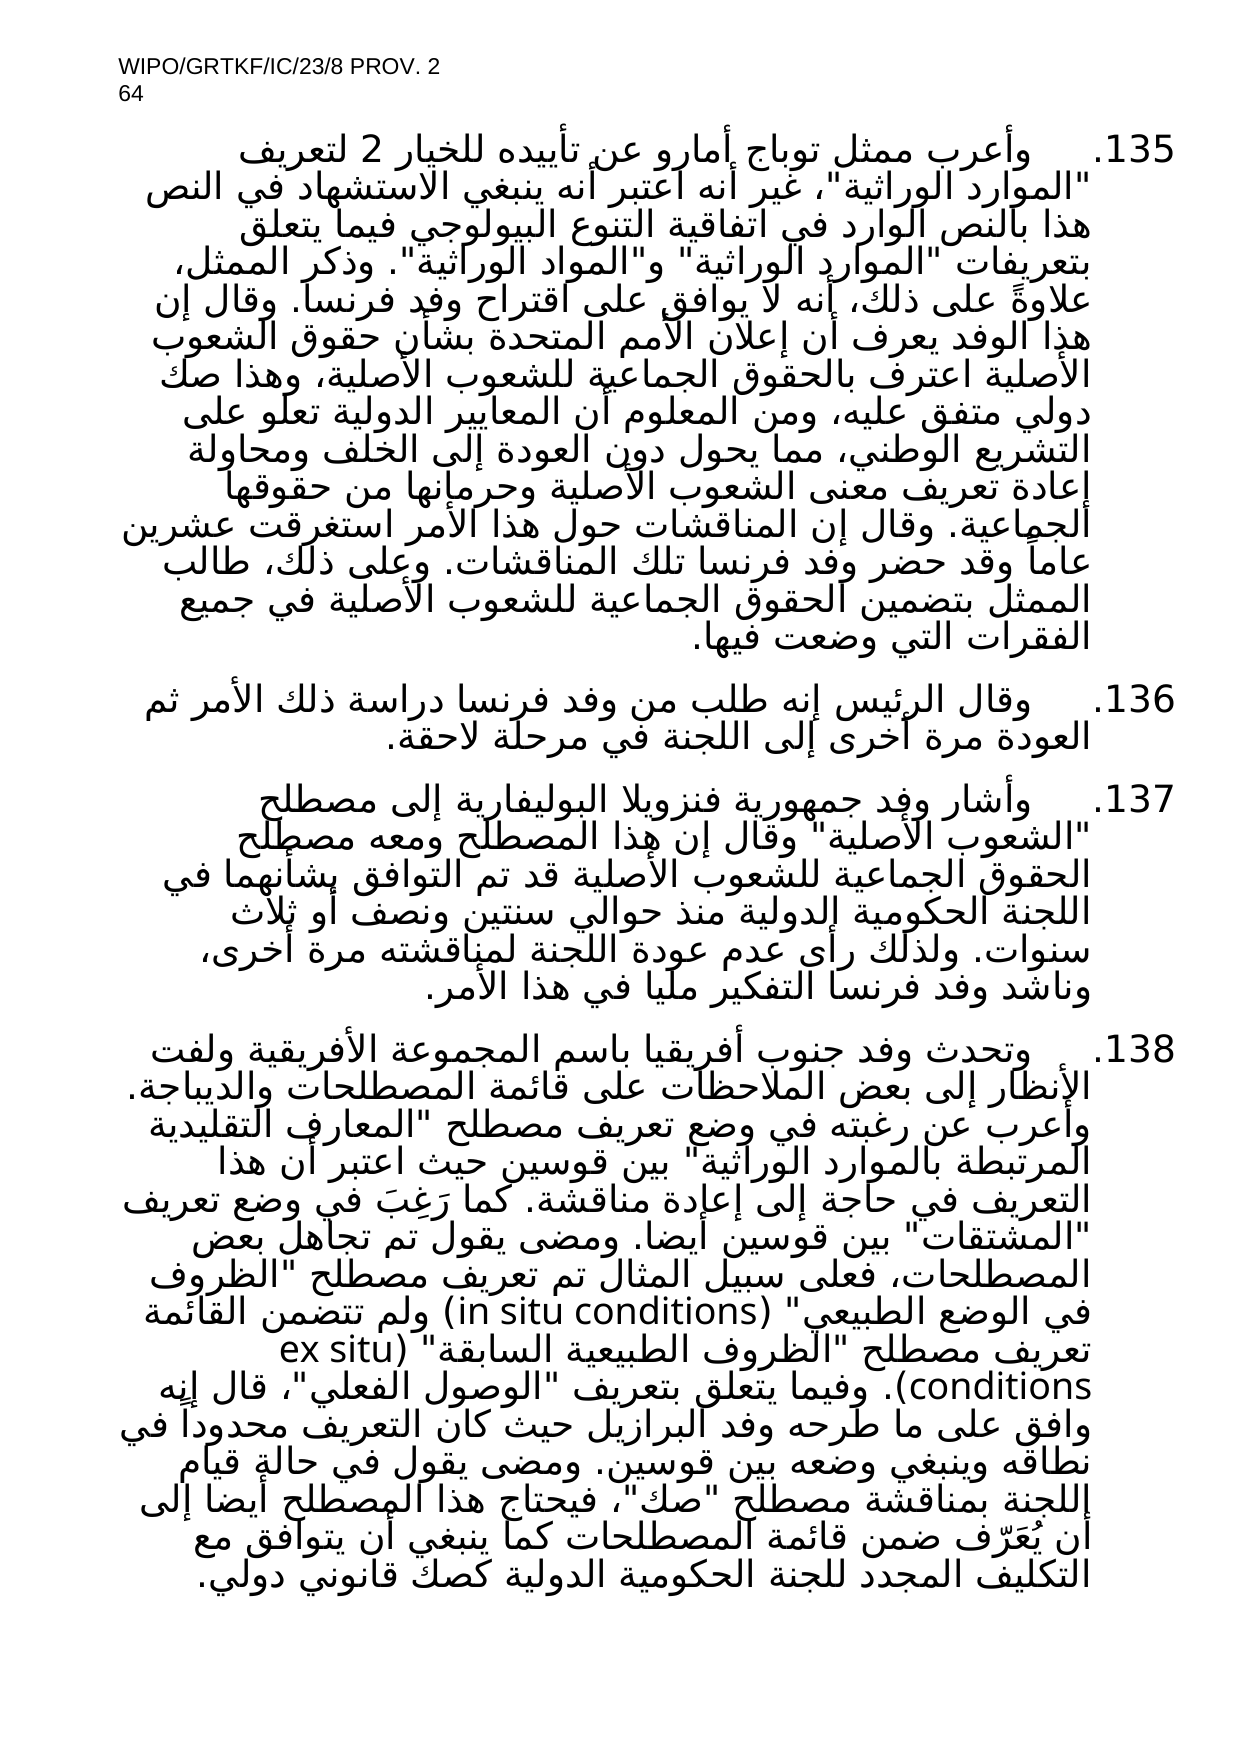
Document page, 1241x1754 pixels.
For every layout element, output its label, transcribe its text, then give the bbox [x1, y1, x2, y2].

text وقال الرئيس إنه طلب من وفد فرنسا دراسة ذلك الأمر ثم العودة مرة أخرى إلى اللجنة في مرحلة لاحقة. [118, 682, 1092, 757]
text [118, 1032, 1092, 1595]
text وأشار وفد جمهورية فنزويلا البوليفارية إلى مصطلح "الشعوب الأصلية" وقال إن هذا المصطلح ومعه مصطلح الحقوق الجماعية للشعوب الأصلية قد تم التوافق بشأنهما في اللجنة الحكومية الدولية منذ حوالي سنتين ونصف أو ثلاث سنوات. ولذلك رأى عدم عودة اللجنة لمناقشته مرة أخرى، وناشد وفد فرنسا التفكير مليا في هذا الأمر. [118, 782, 1092, 1007]
text وأعرب ممثل توباج أمارو عن تأييده للخيار 2 لتعريف "الموارد الوراثية"، غير أنه اعتبر أنه ينبغي الاستشهاد في النص هذا بالنص الوارد في اتفاقية التنوع البيولوجي فيما يتعلق بتعريفات "الموارد الوراثية" و"المواد الوراثية". وذكر الممثل، علاوةً على ذلك، أنه لا يوافق على اقتراح وفد فرنسا. وقال إن هذا الوفد يعرف أن إعلان الأمم المتحدة بشأن حقوق الشعوب الأصلية اعترف بالحقوق الجماعية للشعوب الأصلية، وهذا صك دولي متفق عليه، ومن المعلوم أن المعايير الدولية تعلو على التشريع الوطني، مما يحول دون العودة إلى الخلف ومحاولة إعادة تعريف معنى الشعوب الأصلية وحرمانها من حقوقها الجماعية. وقال إن المناقشات حول هذا الأمر استغرقت عشرين عاماً وقد حضر وفد فرنسا تلك المناقشات. وعلى ذلك، طالب الممثل بتضمين الحقوق الجماعية للشعوب الأصلية في جميع الفقرات التي وضعت فيها. [118, 132, 1092, 657]
